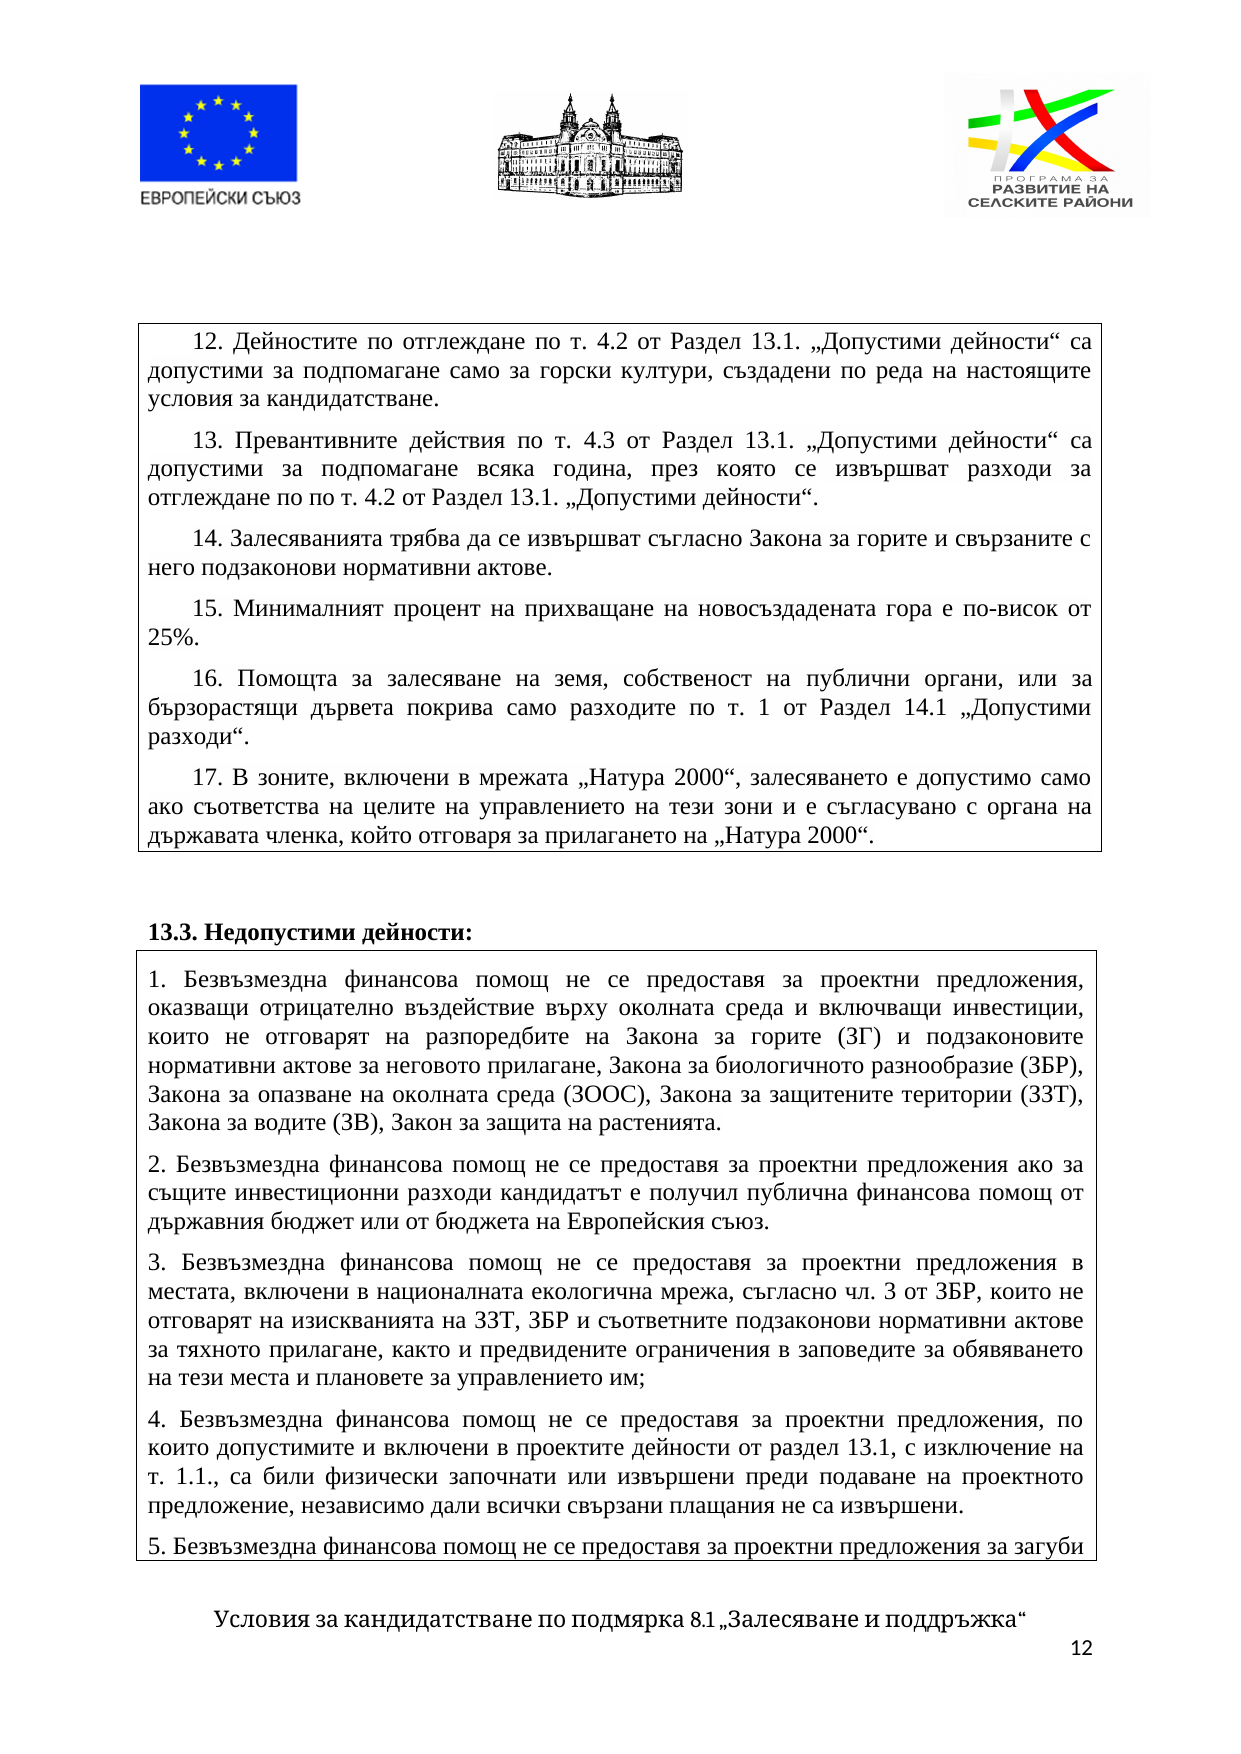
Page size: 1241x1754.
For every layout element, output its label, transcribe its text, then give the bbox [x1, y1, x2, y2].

text 13. Превантивните действия по т. 4.3 от Раздел 13.1. „Допустими дейности“ са допустими за подпомагане всяка година, през която се извършват разходи за отглеждане по по т. 4.2 от Раздел 13.1. „Допустими дейности“. [139, 422, 1101, 511]
picture [943, 73, 1152, 218]
text 17. В зоните, включени в мрежата „Натура 2000“, залесяването е допустимо само ако съответства на целите на управлението на тези зони и е съгласувано с органа на държавата членка, който отговаря за прилагането на „Натура 2000“. [139, 759, 1101, 851]
text 15. Минималният процент на прихващане на новосъздадената гора е по-висок от 25%. [139, 590, 1101, 651]
text 14. Залесяванията трябва да се извършват съгласно Закона за горите и свързаните с него подзаконови нормативни актове. [139, 520, 1101, 581]
picture [140, 83, 302, 208]
picture [493, 90, 690, 201]
text 16. Помощта за залесяване на земя, собственост на публични органи, или за бързорастящи дървета покрива само разходите по т. 1 от Раздел 14.1 „Допустими разходи“. [139, 660, 1101, 750]
subtitle 13.3. Недопустими дейности: [148, 917, 1093, 946]
text 12. Дейностите по отглеждане по т. 4.2 от Раздел 13.1. „Допустими дейности“ са допустими за подпомагане само за горски култури, създадени по реда на настоящите условия за кандидатстване. [139, 324, 1101, 412]
